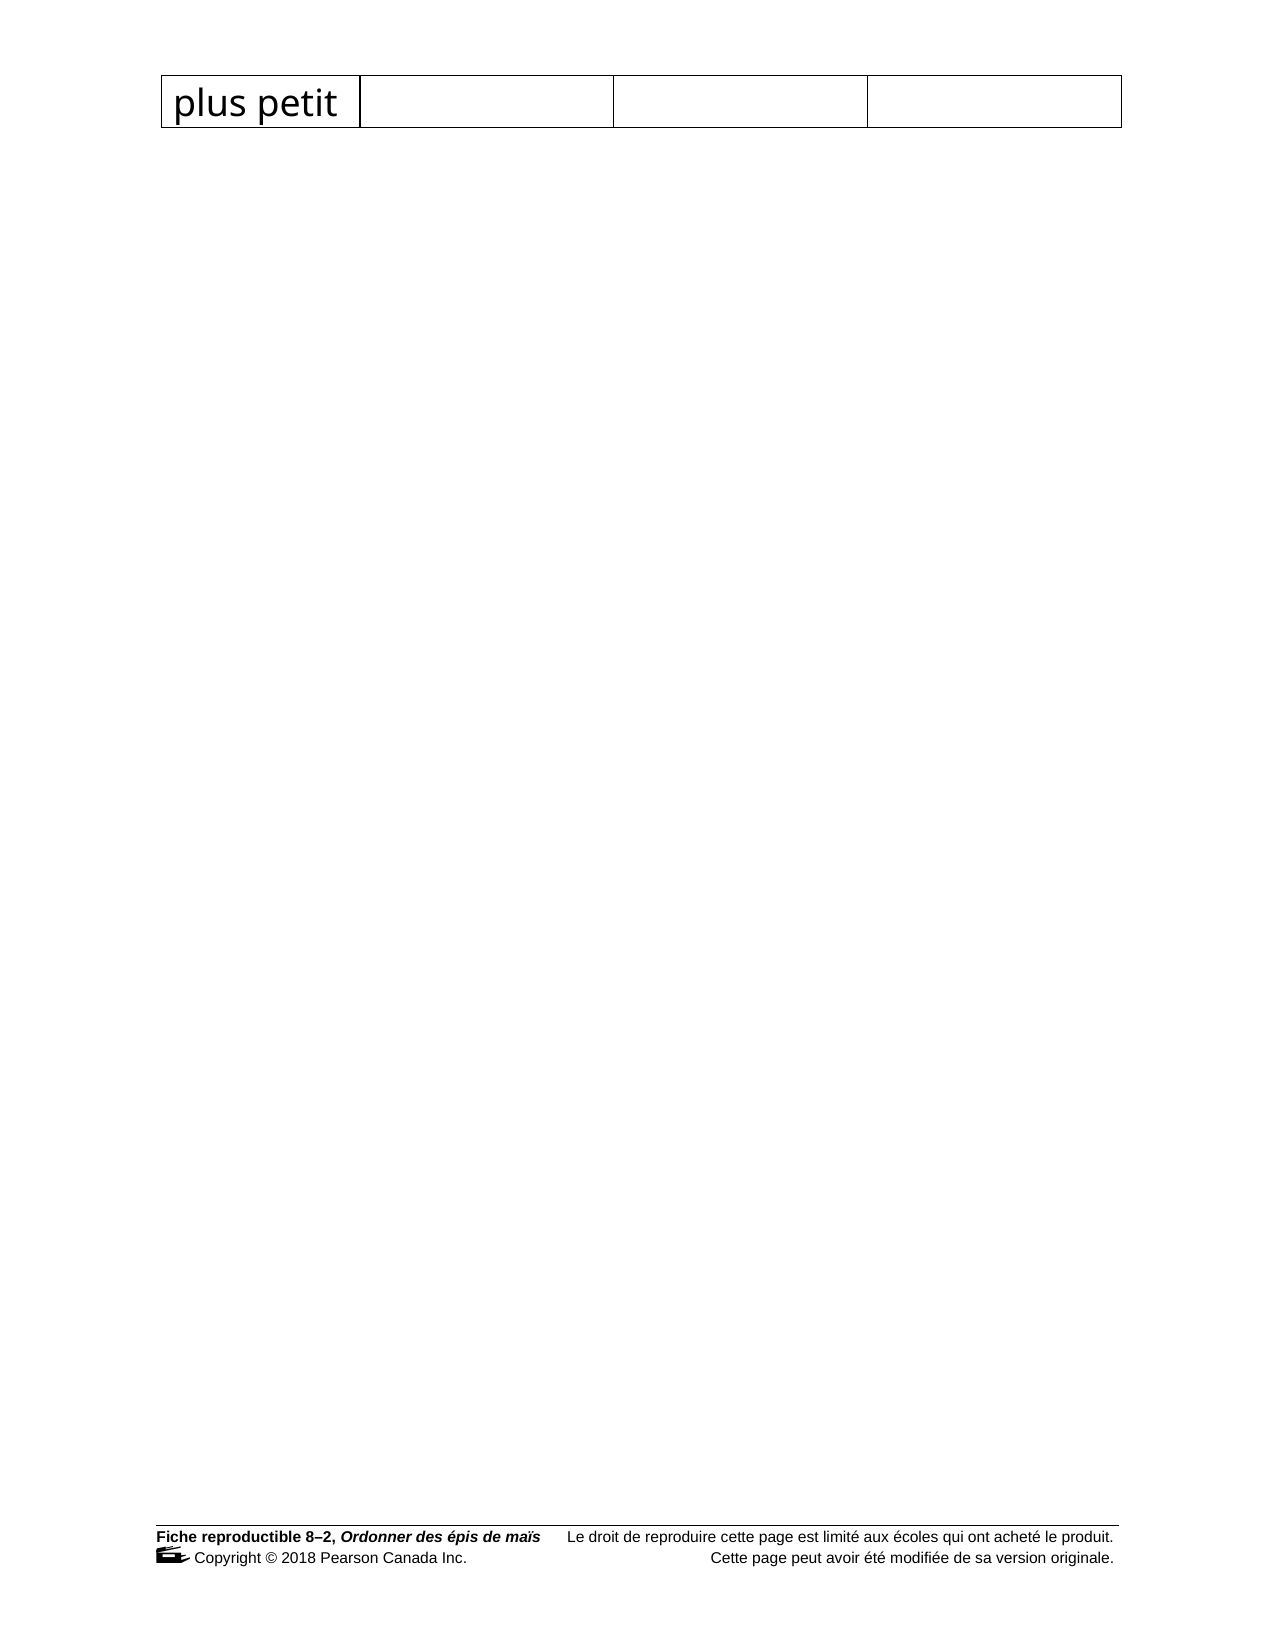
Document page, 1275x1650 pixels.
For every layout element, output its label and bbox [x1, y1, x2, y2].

table_cell [361, 76, 613, 127]
table_cell [162, 76, 359, 127]
table_cell [614, 76, 867, 127]
picture [156, 1546, 190, 1563]
table_cell [868, 76, 1121, 127]
